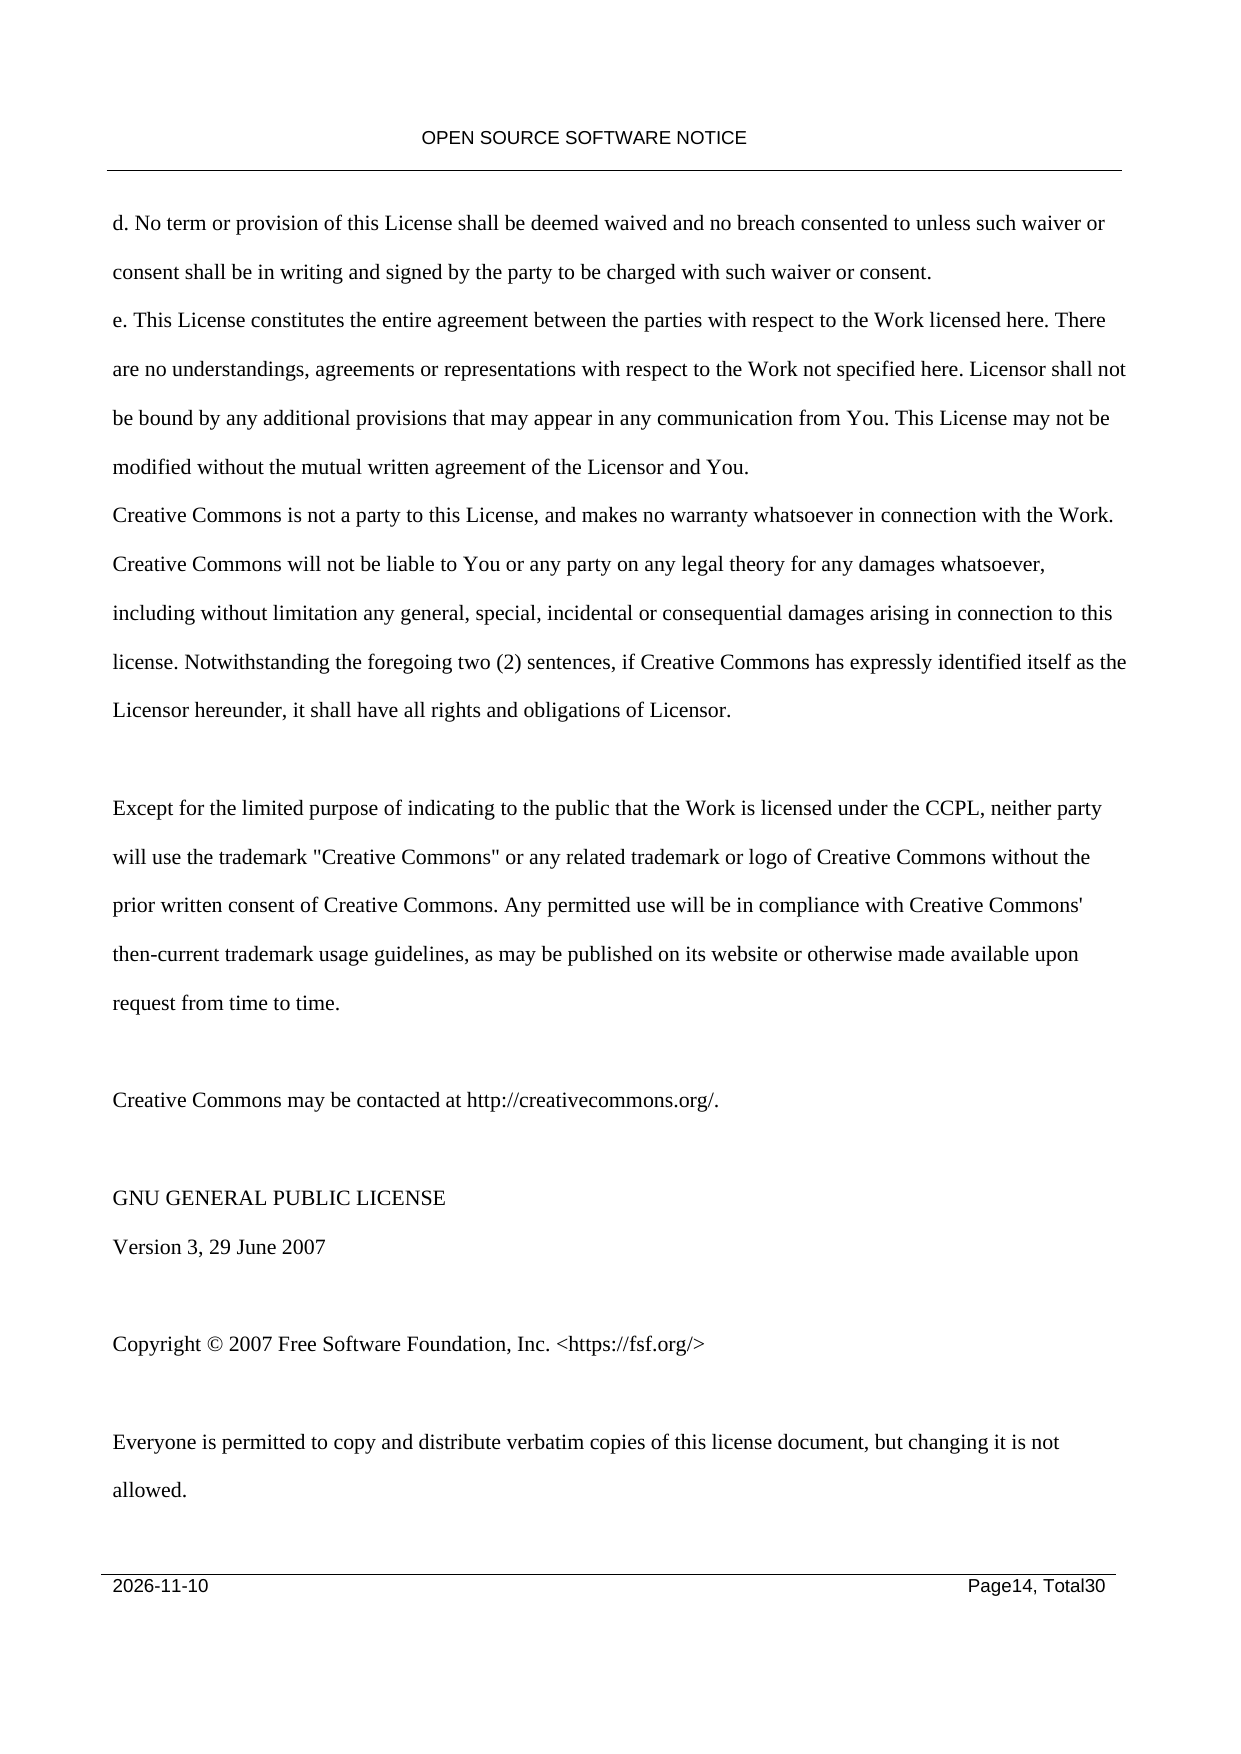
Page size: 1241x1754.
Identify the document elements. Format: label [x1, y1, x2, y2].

text [112, 206, 1128, 1506]
